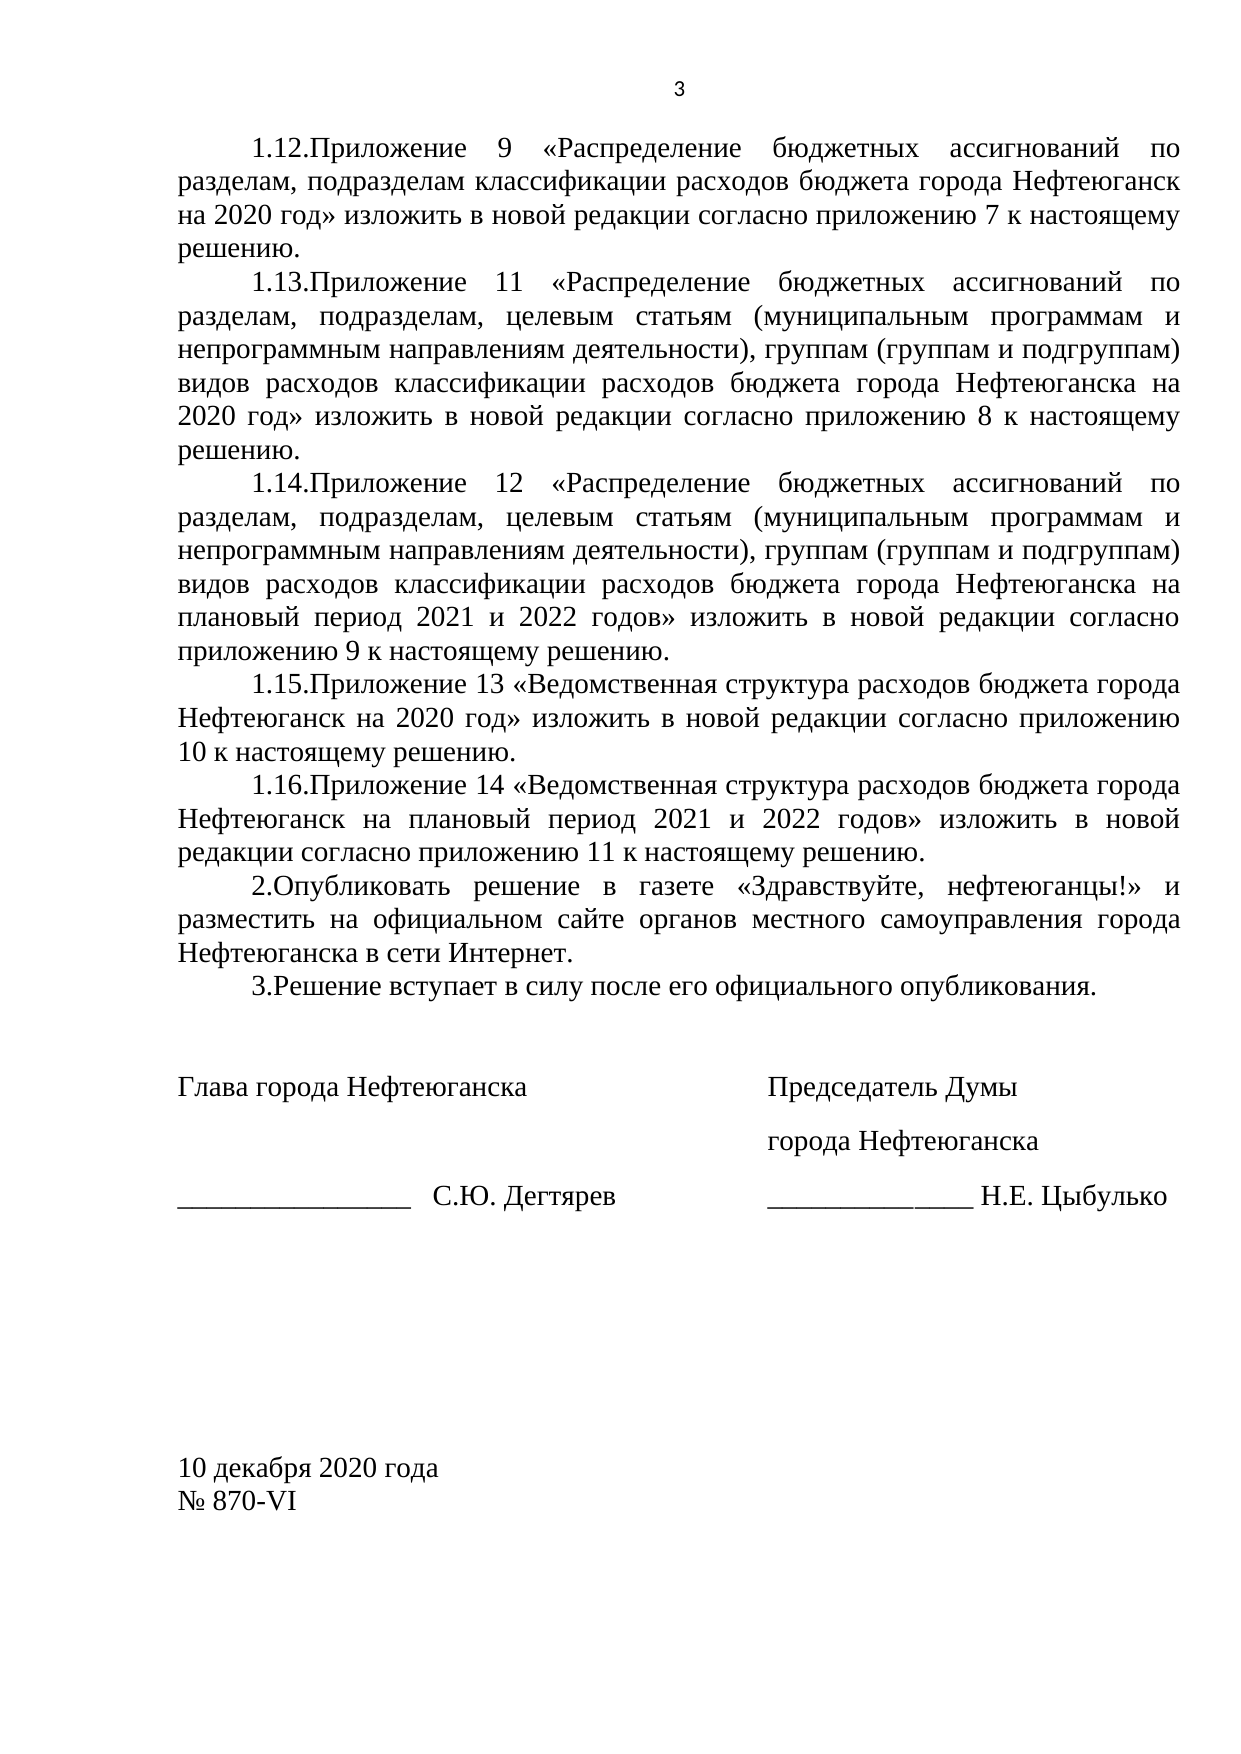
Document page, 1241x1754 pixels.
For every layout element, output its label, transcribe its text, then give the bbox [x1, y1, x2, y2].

text 10 декабря 2020 года № 870-VI [177, 1450, 1181, 1517]
text 2.Опубликовать решение в газете «Здравствуйте, нефтеюганцы!» и разместить на официальном сайте органов местного самоуправления города Нефтеюганска в сети Интернет. [177, 868, 1181, 968]
text 1.14.Приложение 12 «Распределение бюджетных ассигнований по разделам, подразделам, целевым статьям (муниципальным программам и непрограммным направлениям деятельности), группам (группам и подгруппам) видов расходов классификации расходов бюджета города Нефтеюганска на плановый период 2021 и 2022 годов» изложить в новой редакции согласно приложению 9 к настоящему решению. [177, 465, 1181, 667]
text ________________ С.Ю. Дегтярев __________ ____ Н.Е. Цыбулько [177, 1178, 1181, 1211]
text 1.16.Приложение 14 «Ведомственная структура расходов бюджета города Нефтеюганск на плановый период 2021 и 2022 годов» изложить в новой редакции согласно приложению 11 к настоящему решению. [177, 767, 1181, 868]
text 3.Решение вступает в силу после его официального опубликования. [177, 968, 1181, 1002]
text 1.13.Приложение 11 «Распределение бюджетных ассигнований по разделам, подразделам, целевым статьям (муниципальным программам и непрограммным направлениям деятельности), группам (группам и подгруппам) видов расходов классификации расходов бюджета города Нефтеюганска на 2020 год» изложить в новой редакции согласно приложению 8 к настоящему решению. [177, 264, 1181, 465]
text Глава города Нефтеюганска Председатель Думы [177, 1069, 1181, 1103]
text города Нефтеюганска [177, 1123, 1181, 1157]
text 1.12.Приложение 9 «Распределение бюджетных ассигнований по разделам, подразделам классификации расходов бюджета города Нефтеюганск на 2020 год» изложить в новой редакции согласно приложению 7 к настоящему решению. [177, 130, 1181, 264]
text 1.15.Приложение 13 «Ведомственная структура расходов бюджета города Нефтеюганск на 2020 год» изложить в новой редакции согласно приложению 10 к настоящему решению. [177, 667, 1181, 767]
